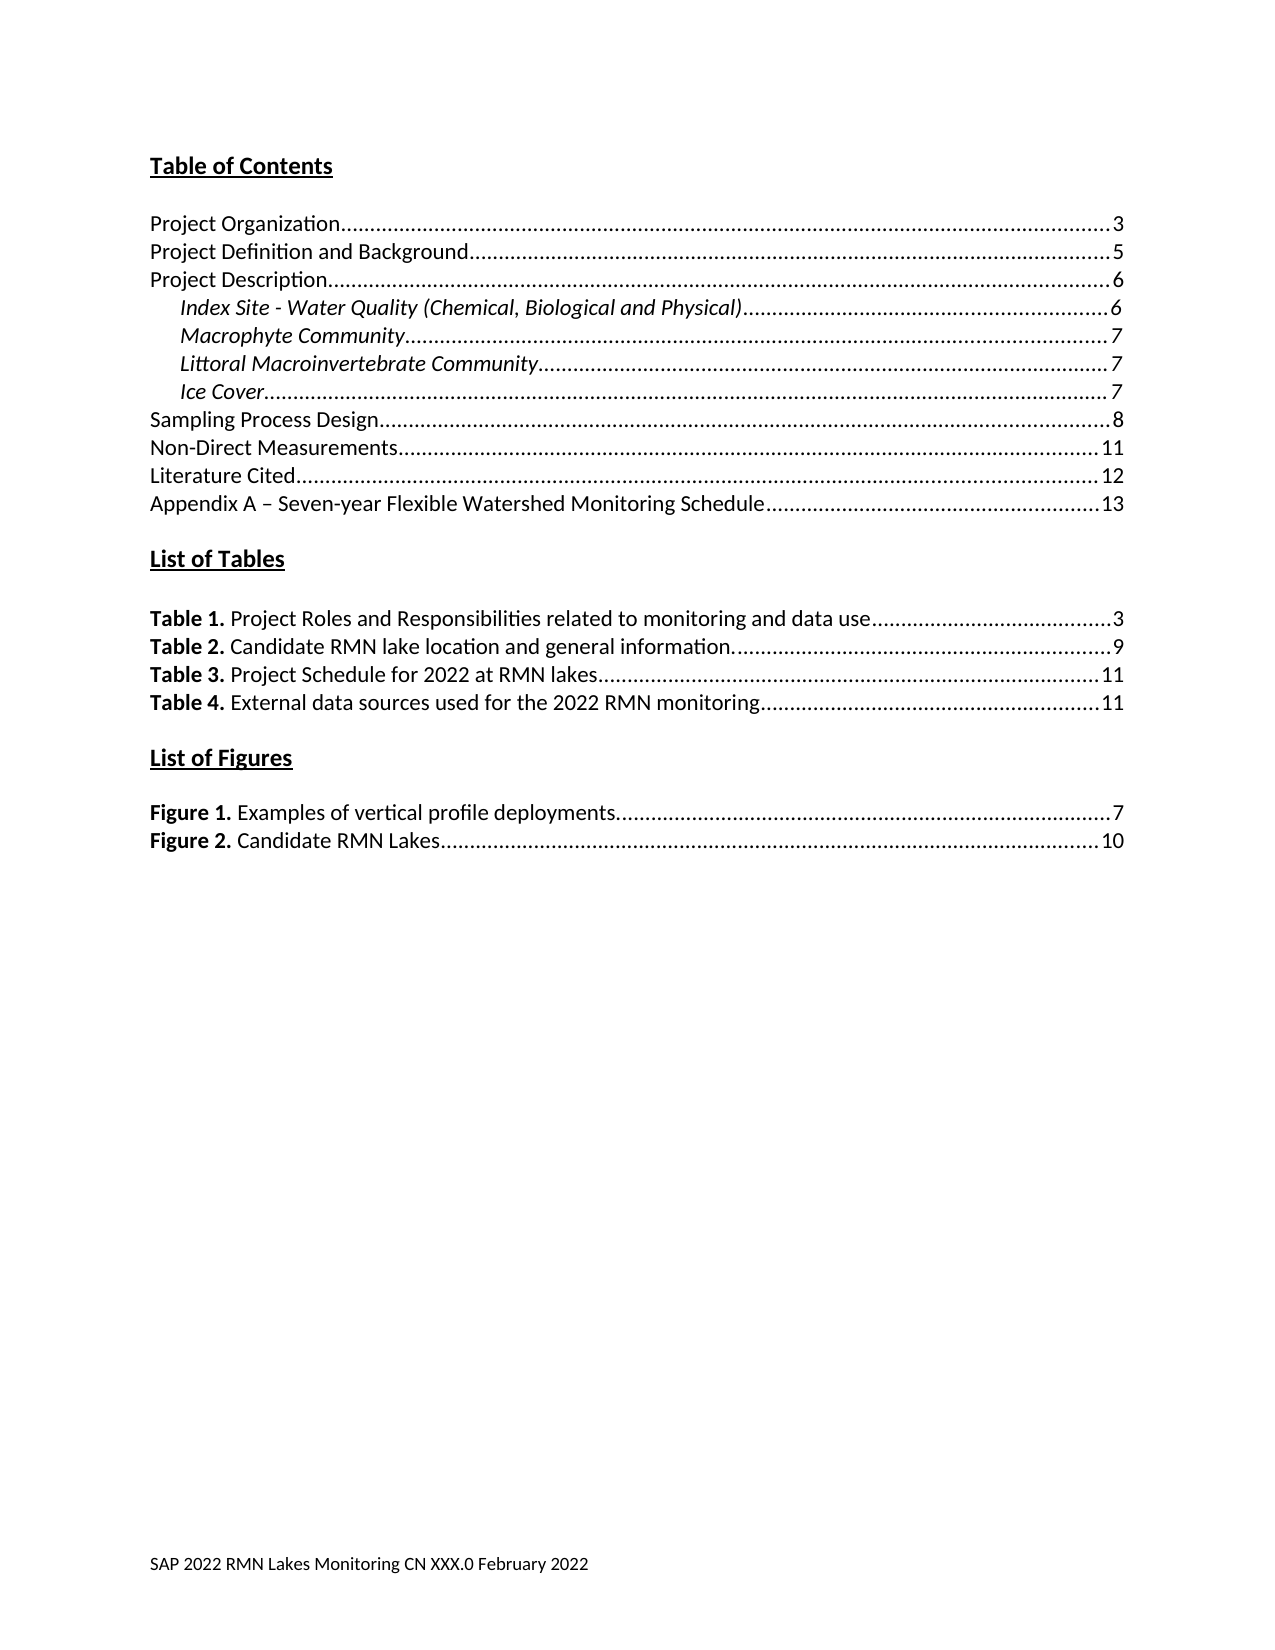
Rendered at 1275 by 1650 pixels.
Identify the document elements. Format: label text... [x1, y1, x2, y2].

text Project Organization 3 [150, 209, 1125, 237]
text Table 2. Candidate RMN lake location and general information. 9 [150, 632, 1125, 660]
text Non-Direct Measurements 11 [150, 433, 1125, 461]
text Table 4. External data sources used for the 2022 RMN monitoring 11 [150, 688, 1125, 716]
text List of Figures [150, 742, 1125, 773]
text Project Definition and Background 5 [150, 237, 1125, 265]
text Ice Cover 7 [150, 377, 1125, 405]
text Figure 2. Candidate RMN Lakes 10 [150, 826, 1125, 854]
text List of Tables [150, 543, 1125, 573]
text Index Site - Water Quality (Chemical, Biological and Physical) 6 [150, 293, 1125, 321]
text Table of Contents [150, 150, 1125, 181]
text Sampling Process Design 8 [150, 405, 1125, 433]
text Littoral Macroinvertebrate Community 7 [150, 349, 1125, 377]
text Macrophyte Community 7 [150, 321, 1125, 349]
text Project Description 6 [150, 265, 1125, 293]
text Literature Cited 12 [150, 461, 1125, 489]
text Appendix A – Seven-year Flexible Watershed Monitoring Schedule 13 [150, 489, 1125, 517]
text Table 1. Project Roles and Responsibilities related to monitoring and data use 3 [150, 604, 1125, 632]
text Figure 1. Examples of vertical profile deployments. 7 [150, 798, 1125, 826]
text Table 3. Project Schedule for 2022 at RMN lakes 11 [150, 660, 1125, 688]
